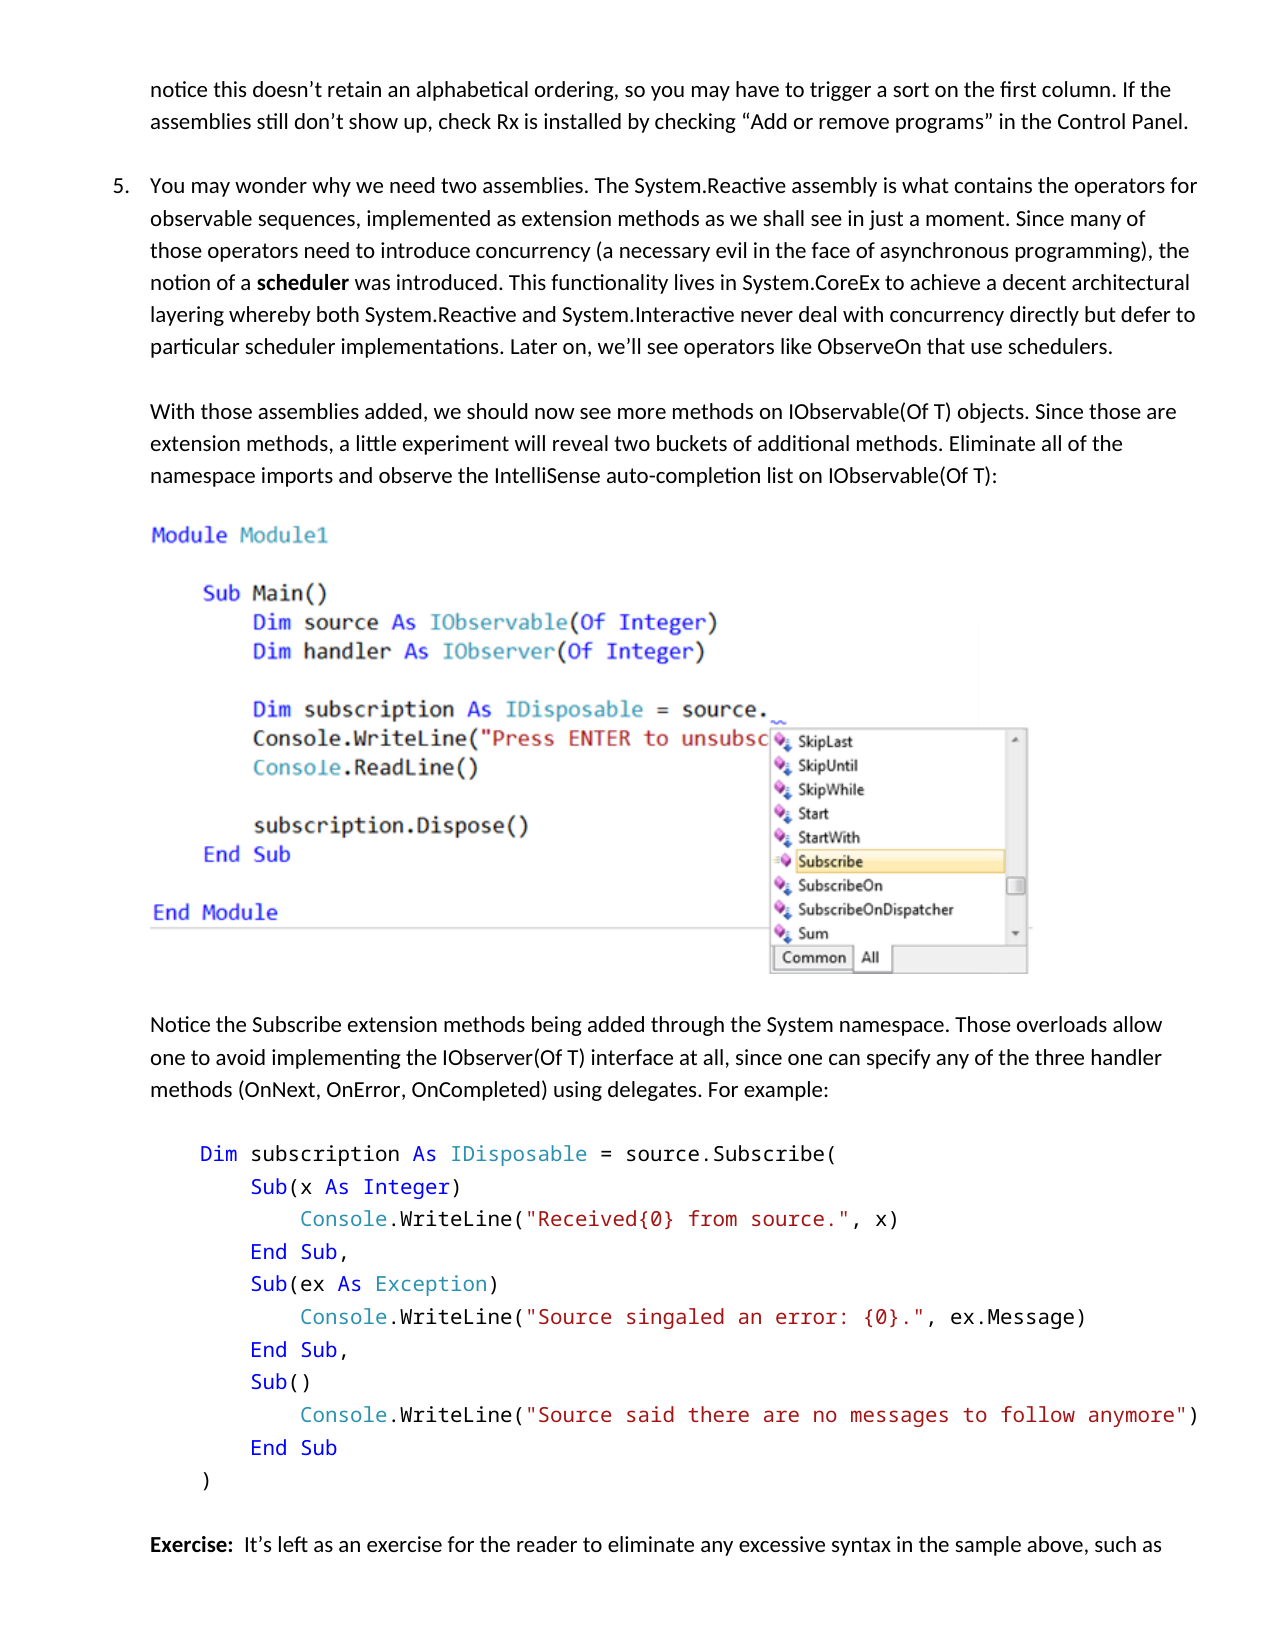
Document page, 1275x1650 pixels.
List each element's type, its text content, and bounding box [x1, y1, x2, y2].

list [112, 75, 1200, 167]
picture [150, 525, 1033, 974]
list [150, 1498, 1200, 1558]
list You may wonder why we need two assemblies. The System.Reactive assembly is what contains the operators for observable sequences, implemented as extension methods as we shall see in just a moment. Since many of those operators need to introduce concurrency (a necessary evil in the face of asynchronous programming), the notion of a scheduler was introduced. This functionality lives in System.CoreEx to achieve a decent architectural layering whereby both System.Reactive and System.Interactive never deal with concurrency directly but defer to particular scheduler implementations. Later on, we’ll see operators like ObserveOn that use schedulers. [112, 172, 1200, 393]
